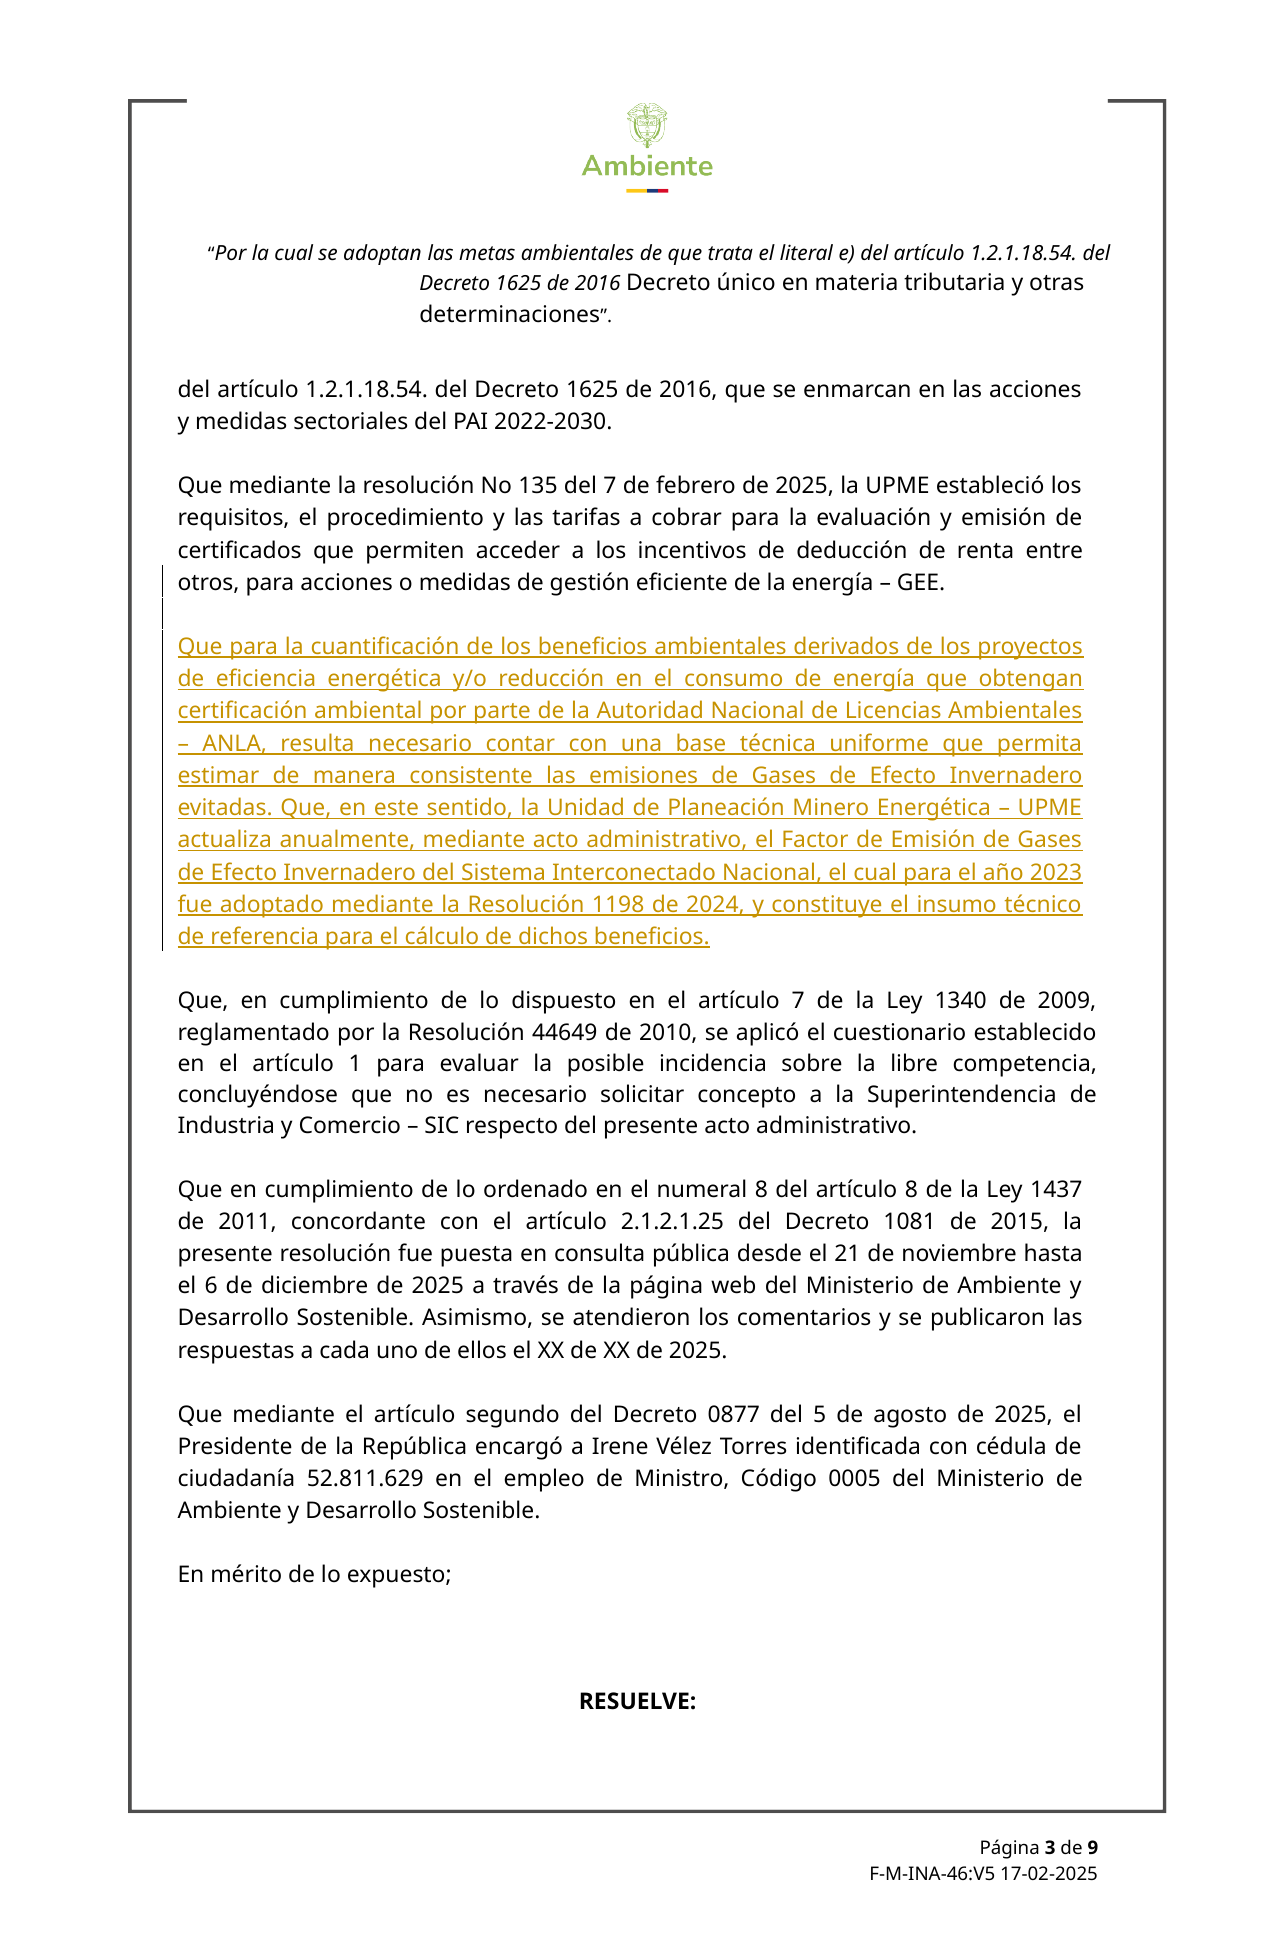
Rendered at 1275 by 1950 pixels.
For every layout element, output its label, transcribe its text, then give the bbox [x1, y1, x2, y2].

text En mérito de lo expuesto; [177, 1558, 1098, 1589]
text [177, 251, 1083, 436]
text Que mediante la resolución No 135 del 7 de febrero de 2025, la UPME estableció los requisitos, el procedimiento y las tarifas a cobrar para la evaluación y emisión de certificados que permiten acceder a los incentivos de deducción de renta entre otros, para acciones o medidas de gestión eficiente de la energía – GEE. [177, 469, 1083, 597]
text RESUELVE: [177, 1685, 1098, 1716]
text Que mediante el artículo segundo del Decreto 0877 del 5 de agosto de 2025, el Presidente de la República encargó a Irene Vélez Torres identificada con cédula de ciudadanía 52.811.629 en el empleo de Ministro, Código 0005 del Ministerio de Ambiente y Desarrollo Sostenible. [177, 1398, 1083, 1526]
text Que, en cumplimiento de lo dispuesto en el artículo 7 de la Ley 1340 de 2009, reglamentado por la Resolución 44649 de 2010, se aplicó el cuestionario establecido en el artículo 1 para evaluar la posible incidencia sobre la libre competencia, concluyéndose que no es necesario solicitar concepto a la Superintendencia de Industria y Comercio – SIC respecto del presente acto administrativo. [177, 984, 1098, 1140]
picture [68, 0, 1226, 1913]
text Que en cumplimiento de lo ordenado en el numeral 8 del artículo 8 de la Ley 1437 de 2011, concordante con el artículo 2.1.2.1.25 del Decreto 1081 de 2015, la presente resolución fue puesta en consulta pública desde el 21 de noviembre hasta el 6 de diciembre de 2025 a través de la página web del Ministerio de Ambiente y Desarrollo Sostenible. Asimismo, se atendieron los comentarios y se publicaron las respuestas a cada uno de ellos el XX de XX de 2025. [177, 1173, 1083, 1365]
